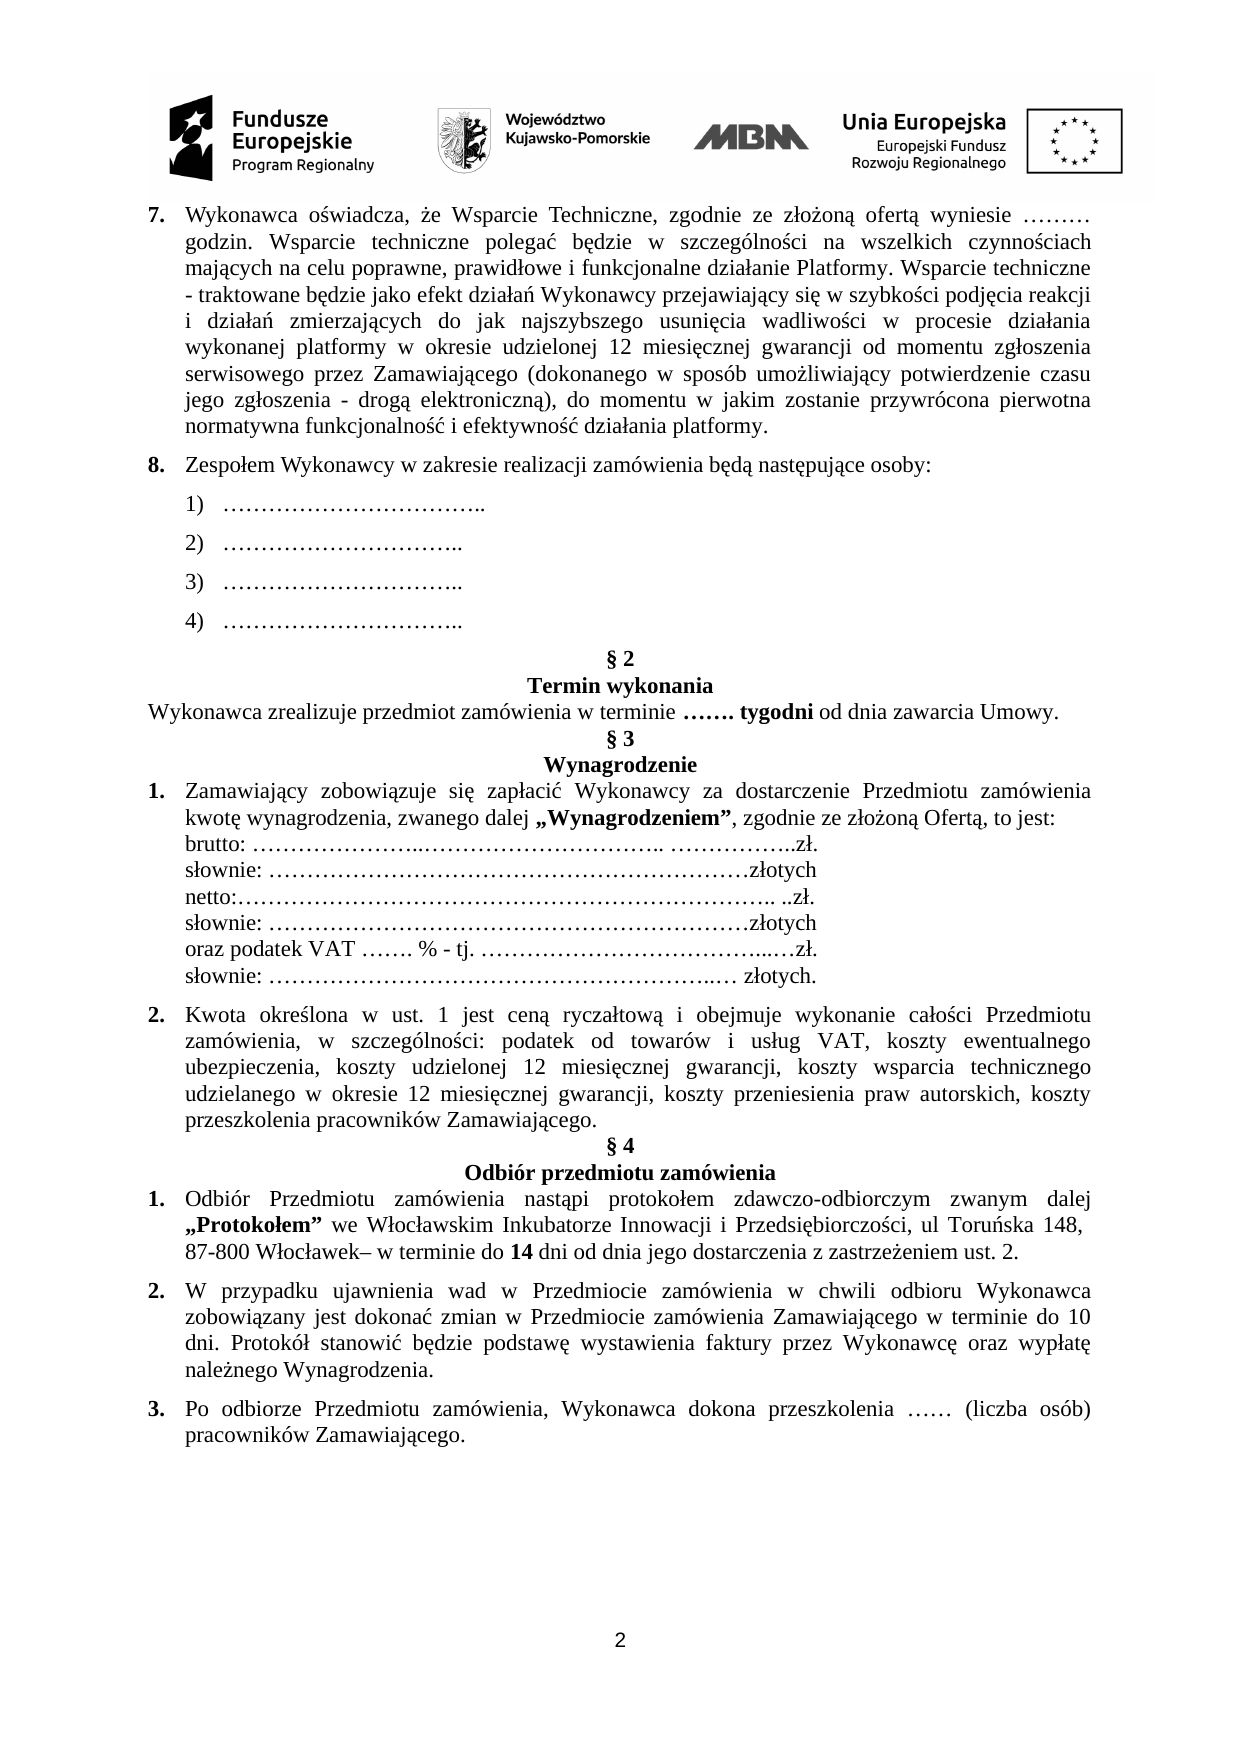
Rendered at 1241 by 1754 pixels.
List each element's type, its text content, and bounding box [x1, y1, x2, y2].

list Zamawiający zobowiązuje się zapłacić Wykonawcy za dostarczenie Przedmiotu zamówienia kwotę wynagrodzenia, zwanego dalej „Wynagrodzeniem”, zgodnie ze złożoną Ofertą, to jest: [148, 777, 1093, 830]
text netto:…………………………………………………………….. ..zł. [185, 883, 1093, 909]
list Odbiór Przedmiotu zamówienia nastąpi protokołem zdawczo-odbiorczym zwanym dalej „Protokołem” we Włocławskim Inkubatorze Innowacji i Przedsiębiorczości, ul Toruńska 148, 87-800 Włocławek– w terminie do 14 dni od dnia jego dostarczenia z zastrzeżeniem ust. 2. [148, 1185, 1093, 1264]
text słownie: …………………………………………………..… złotych. [185, 962, 1093, 988]
list ………………………….. [185, 529, 1093, 555]
text § 4 [148, 1132, 1093, 1159]
picture [148, 73, 1157, 202]
list Zespołem Wykonawcy w zakresie realizacji zamówienia będą następujące osoby: [148, 451, 1093, 478]
text § 3 [148, 724, 1093, 751]
text Wynagrodzenie [148, 751, 1093, 777]
text oraz podatek VAT ……. % - tj. ………………………………...…zł. [185, 935, 1093, 962]
text słownie: ………………………………………………………złotych [185, 909, 1093, 935]
list Po odbiorze Przedmiotu zamówienia, Wykonawca dokona przeszkolenia …… (liczba osób) pracowników Zamawiającego. [148, 1394, 1093, 1447]
list ………………………….. [185, 607, 1093, 633]
list W przypadku ujawnienia wad w Przedmiocie zamówienia w chwili odbioru Wykonawca zobowiązany jest dokonać zmian w Przedmiocie zamówienia Zamawiającego w terminie do 10 dni. Protokół stanowić będzie podstawę wystawienia faktury przez Wykonawcę oraz wypłatę należnego Wynagrodzenia. [148, 1277, 1093, 1382]
list Wykonawca oświadcza, że Wsparcie Techniczne, zgodnie ze złożoną ofertą wyniesie ……… godzin. Wsparcie techniczne polegać będzie w szczególności na wszelkich czynnościach mających na celu poprawne, prawidłowe i funkcjonalne działanie Platformy. Wsparcie techniczne - traktowane będzie jako efekt działań Wykonawcy przejawiający się w szybkości podjęcia reakcji i działań zmierzających do jak najszybszego usunięcia wadliwości w procesie działania wykonanej platformy w okresie udzielonej 12 miesięcznej gwarancji od momentu zgłoszenia serwisowego przez Zamawiającego (dokonanego w sposób umożliwiający potwierdzenie czasu jego zgłoszenia - drogą elektroniczną), do momentu w jakim zostanie przywrócona pierwotna normatywna funkcjonalność i efektywność działania platformy. [148, 103, 1093, 439]
list Kwota określona w ust. 1 jest ceną ryczałtową i obejmuje wykonanie całości Przedmiotu zamówienia, w szczególności: podatek od towarów i usług VAT, koszty ewentualnego ubezpieczenia, koszty udzielonej 12 miesięcznej gwarancji, koszty wsparcia technicznego udzielanego w okresie 12 miesięcznej gwarancji, koszty przeniesienia praw autorskich, koszty przeszkolenia pracowników Zamawiającego. [148, 1001, 1093, 1132]
list …………………………….. [185, 490, 1093, 516]
list ………………………….. [185, 568, 1093, 594]
text słownie: ………………………………………………………złotych [185, 856, 1093, 883]
text Odbiór przedmiotu zamówienia [148, 1159, 1093, 1185]
text brutto: …………………..………………………….. ……………..zł. [148, 830, 1093, 856]
text Wykonawca zrealizuje przedmiot zamówienia w terminie ……. tygodni od dnia zawarcia Umowy. [148, 698, 1093, 724]
text Termin wykonania [148, 672, 1093, 698]
text § 2 [148, 646, 1093, 672]
